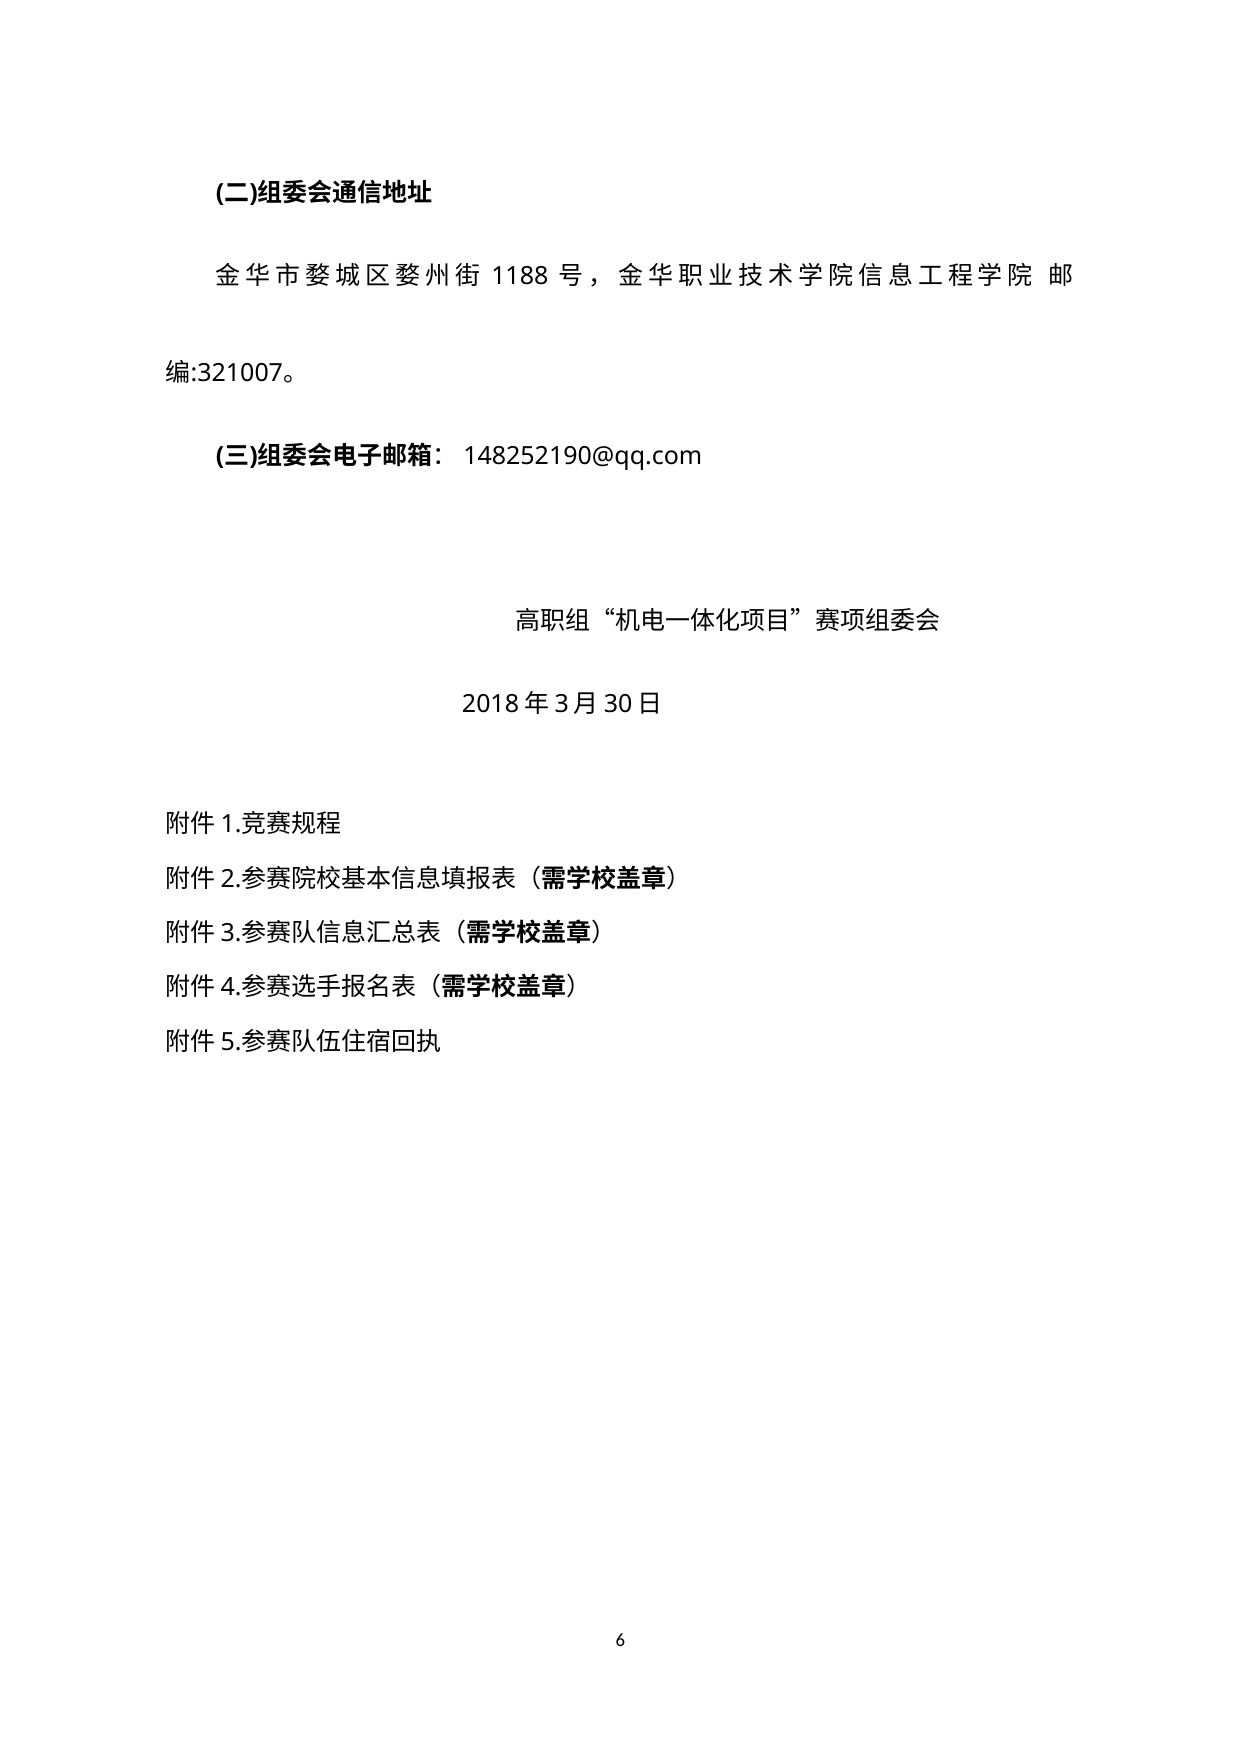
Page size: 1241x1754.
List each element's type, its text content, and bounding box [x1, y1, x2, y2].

text 2018年3月30日 [165, 669, 1075, 734]
text 附件1.竞赛规程 [165, 804, 1075, 840]
text 附件5.参赛队伍住宿回执 [165, 1021, 1075, 1057]
text 附件3.参赛队信息汇总表（需学校盖章） [165, 912, 1075, 949]
text 高职组“机电一体化项目”赛项组委会 [165, 586, 1075, 651]
text (三)组委会电子邮箱： 148252190@qq.com [165, 421, 1075, 486]
text 附件4.参赛选手报名表（需学校盖章） [165, 967, 1075, 1003]
text (二)组委会通信地址 [165, 158, 1075, 223]
text 金华市婺城区婺州街1188号，金华职业技术学院信息工程学院 邮编:321007。 [165, 241, 1075, 403]
text 附件2.参赛院校基本信息填报表（需学校盖章） [165, 858, 1075, 894]
